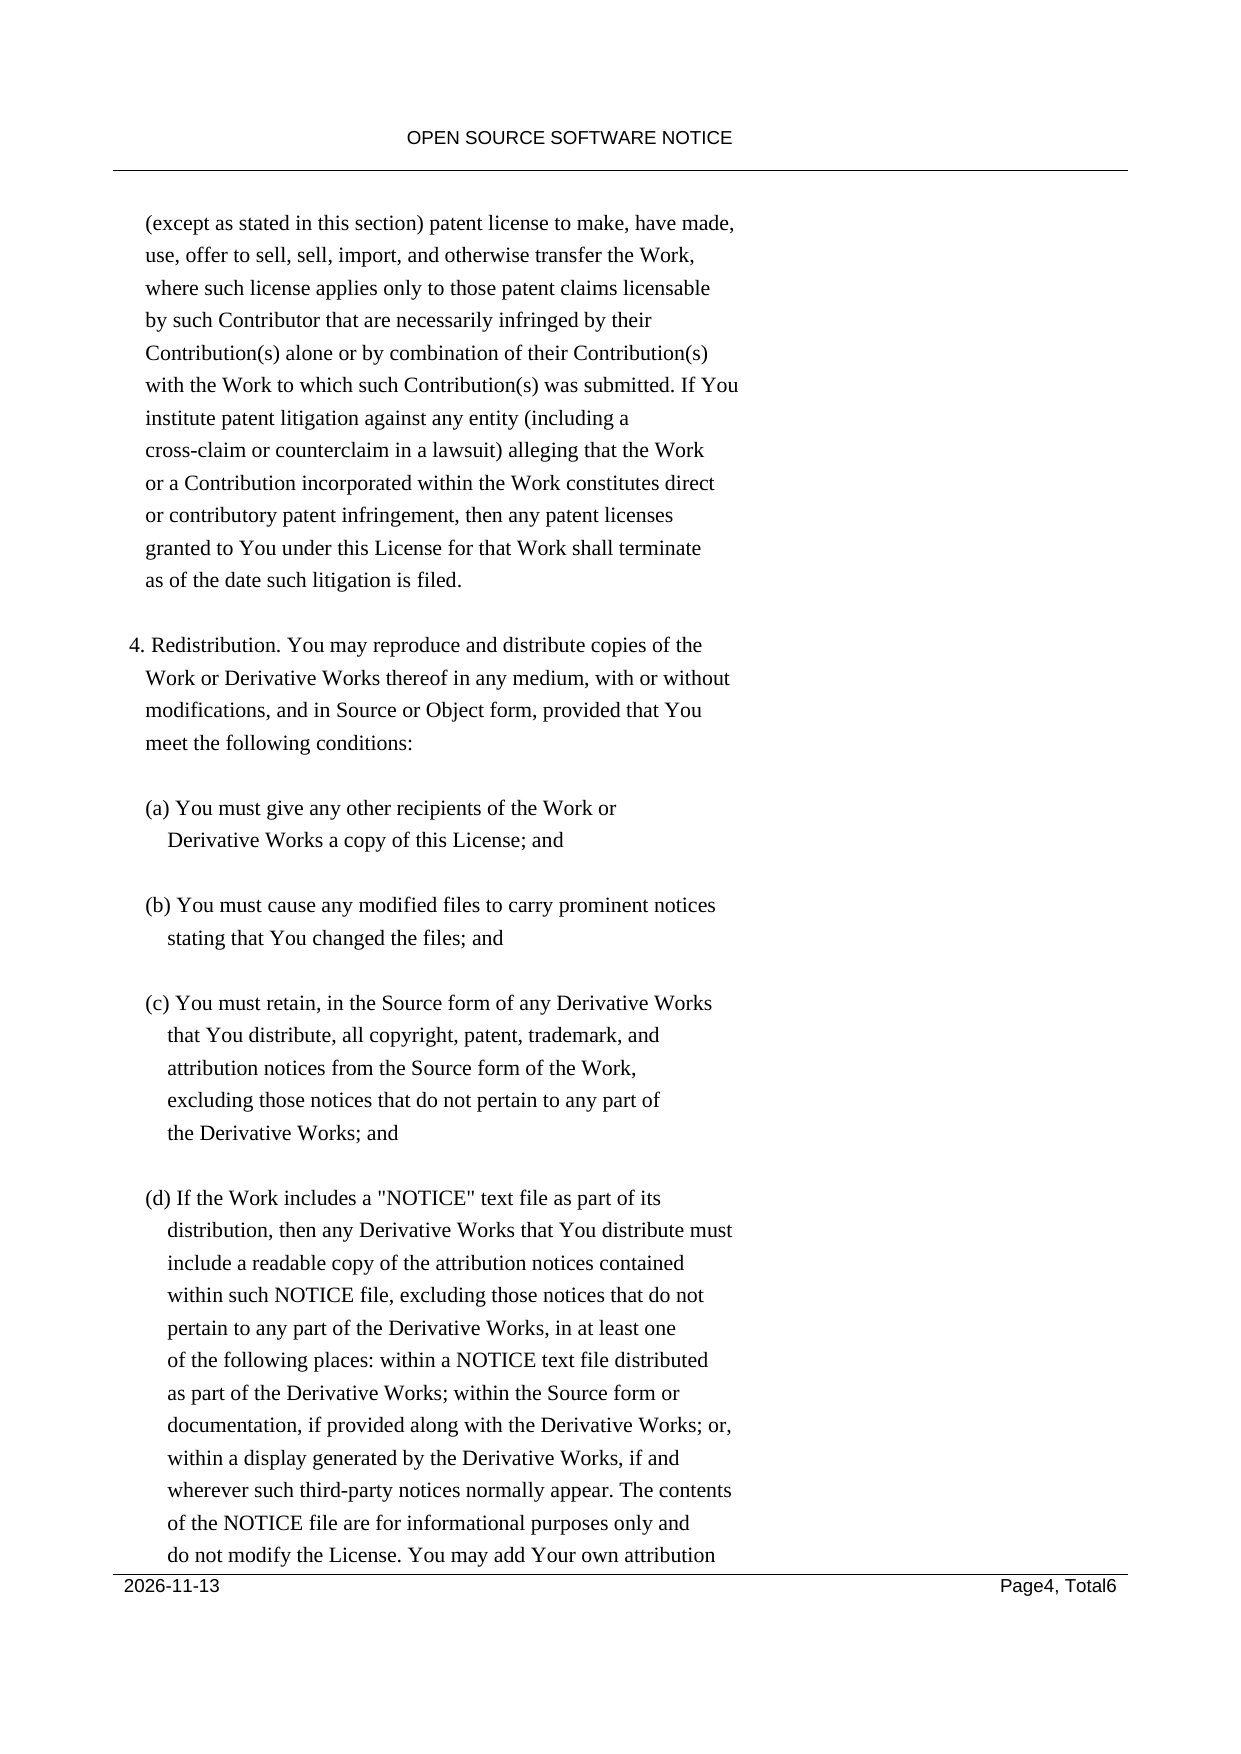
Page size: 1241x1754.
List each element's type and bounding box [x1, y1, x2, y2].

text [112, 206, 1128, 1571]
